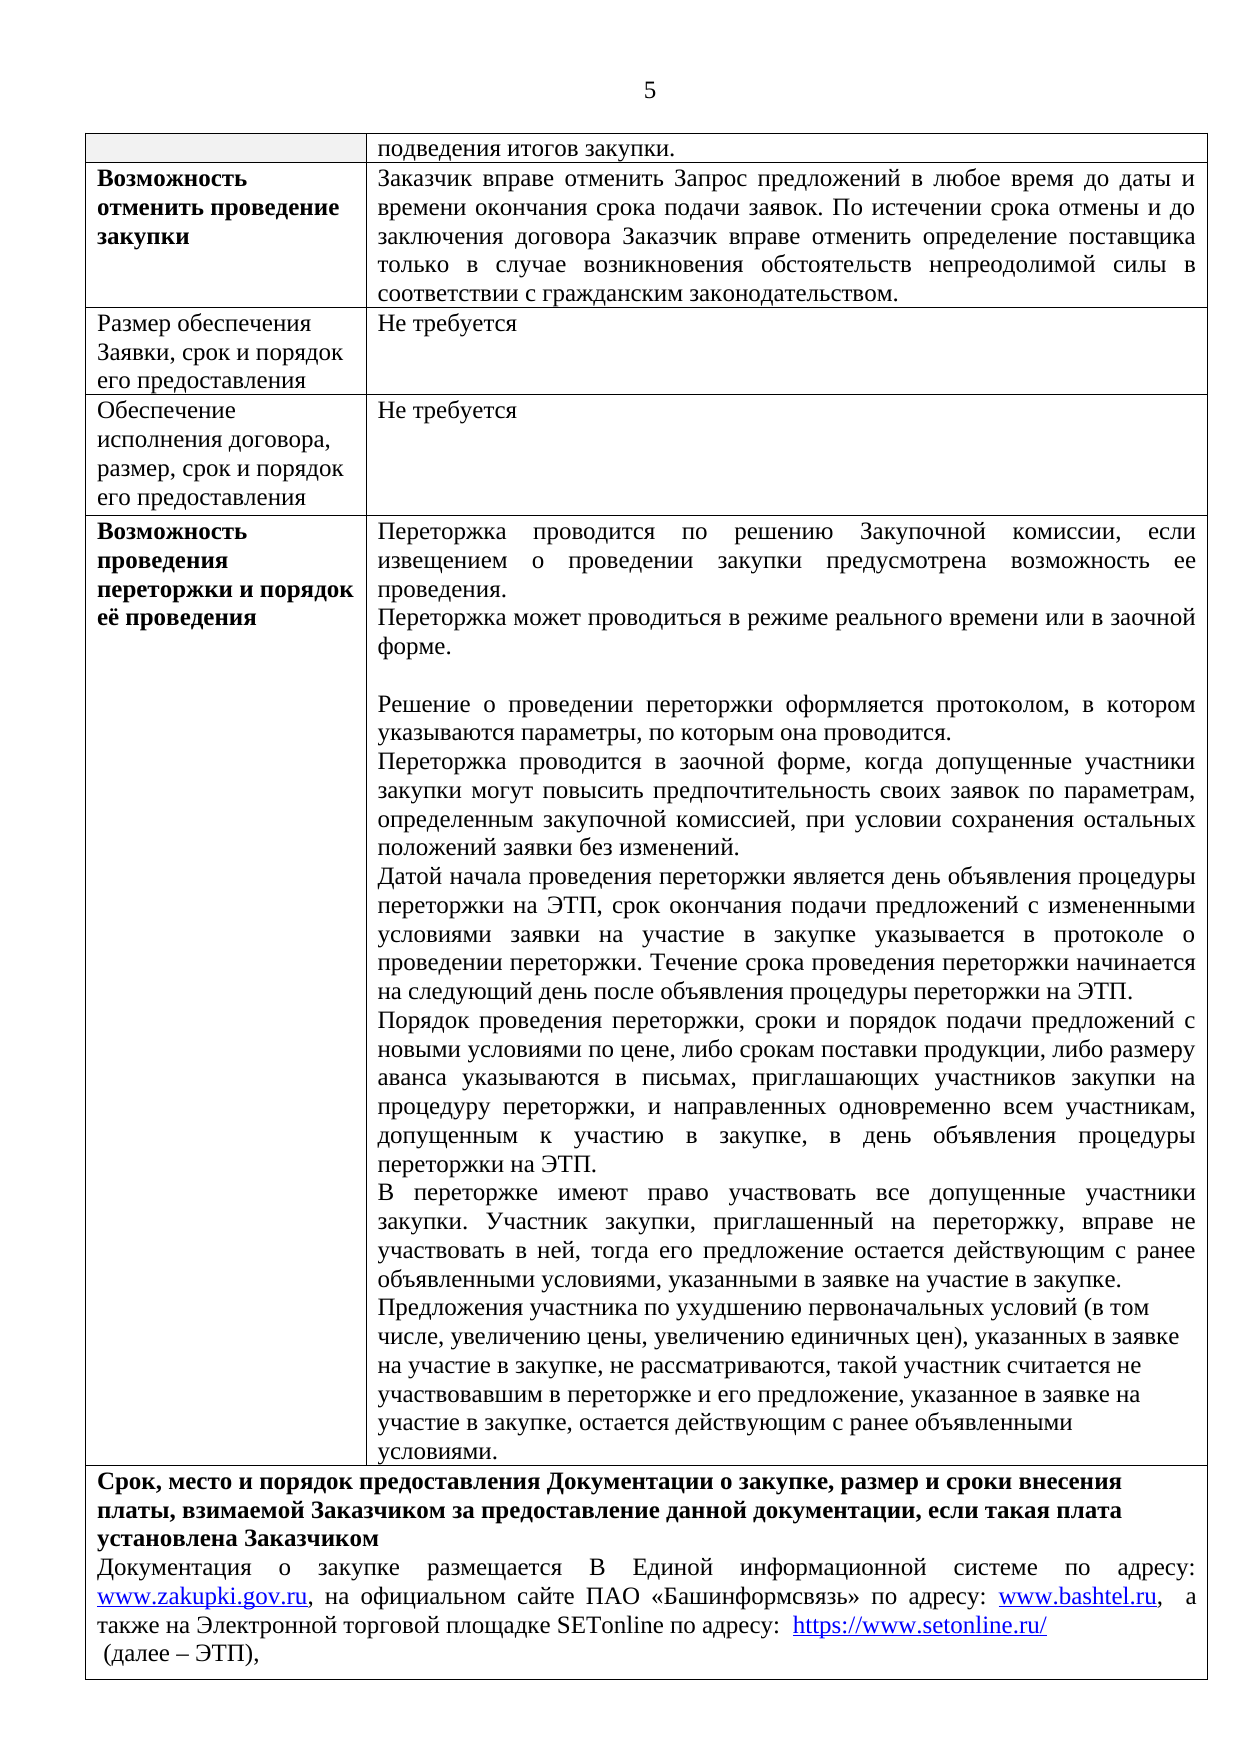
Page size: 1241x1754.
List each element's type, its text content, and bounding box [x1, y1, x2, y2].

table_cell Заказчик вправе отменить Запрос предложений в любое время до даты и времени окончания срока подачи заявок. По истечении срока отмены и до заключения договора Заказчик вправе отменить определение поставщика только в случае возникновения обстоятельств непреодолимой силы в соответствии с гражданским законодательством. [367, 163, 1207, 307]
table_cell Не требуется [367, 308, 1207, 394]
table_cell Переторжка проводится по решению Закупочной комиссии, если извещением о проведении закупки предусмотрена возможность ее проведения. Переторжка может проводиться в режиме реального времени или в заочной форме. Решение о проведении переторжки оформляется протоколом, в котором указываются параметры, по которым она проводится. Переторжка проводится в заочной форме, когда допущенные участники закупки могут повысить предпочтительность своих заявок по параметрам, определенным закупочной комиссией, при условии сохранения остальных положений заявки без изменений. Датой начала проведения переторжки является день объявления процедуры переторжки на ЭТП, срок окончания подачи предложений с измененными условиями заявки на участие в закупке указывается в протоколе о проведении переторжки. Течение срока проведения переторжки начинается на следующий день после объявления процедуры переторжки на ЭТП. Порядок проведения переторжки, сроки и порядок подачи предложений с новыми условиями по цене, либо срокам поставки продукции, либо размеру аванса указываются в письмах, приглашающих участников закупки на процедуру переторжки, и направленных одновременно всем участникам, допущенным к участию в закупке, в день объявления процедуры переторжки на ЭТП. В переторжке имеют право участвовать все допущенные участники закупки. Участник закупки, приглашенный на переторжку, вправе не участвовать в ней, тогда его предложение остается действующим с ранее объявленными условиями, указанными в заявке на участие в закупке. Предложения участника по ухудшению первоначальных условий (в том числе, увеличению цены, увеличению единичных цен), указанных в заявке на участие в закупке, не рассматриваются, такой участник считается не участвовавшим в переторжке и его предложение, указанное в заявке на участие в закупке, остается действующим с ранее объявленными условиями. [367, 516, 1207, 1465]
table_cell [86, 1466, 1207, 1679]
table_cell Обеспечение исполнения договора, размер, срок и порядок его предоставления [86, 395, 366, 515]
table_cell Не требуется [367, 395, 1207, 515]
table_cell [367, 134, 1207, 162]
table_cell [86, 134, 366, 162]
table_cell Возможность отменить проведение закупки [86, 163, 366, 307]
table_cell Возможность проведения переторжки и порядок её проведения [86, 516, 366, 1465]
table_cell Размер обеспечения Заявки, срок и порядок его предоставления [86, 308, 366, 394]
